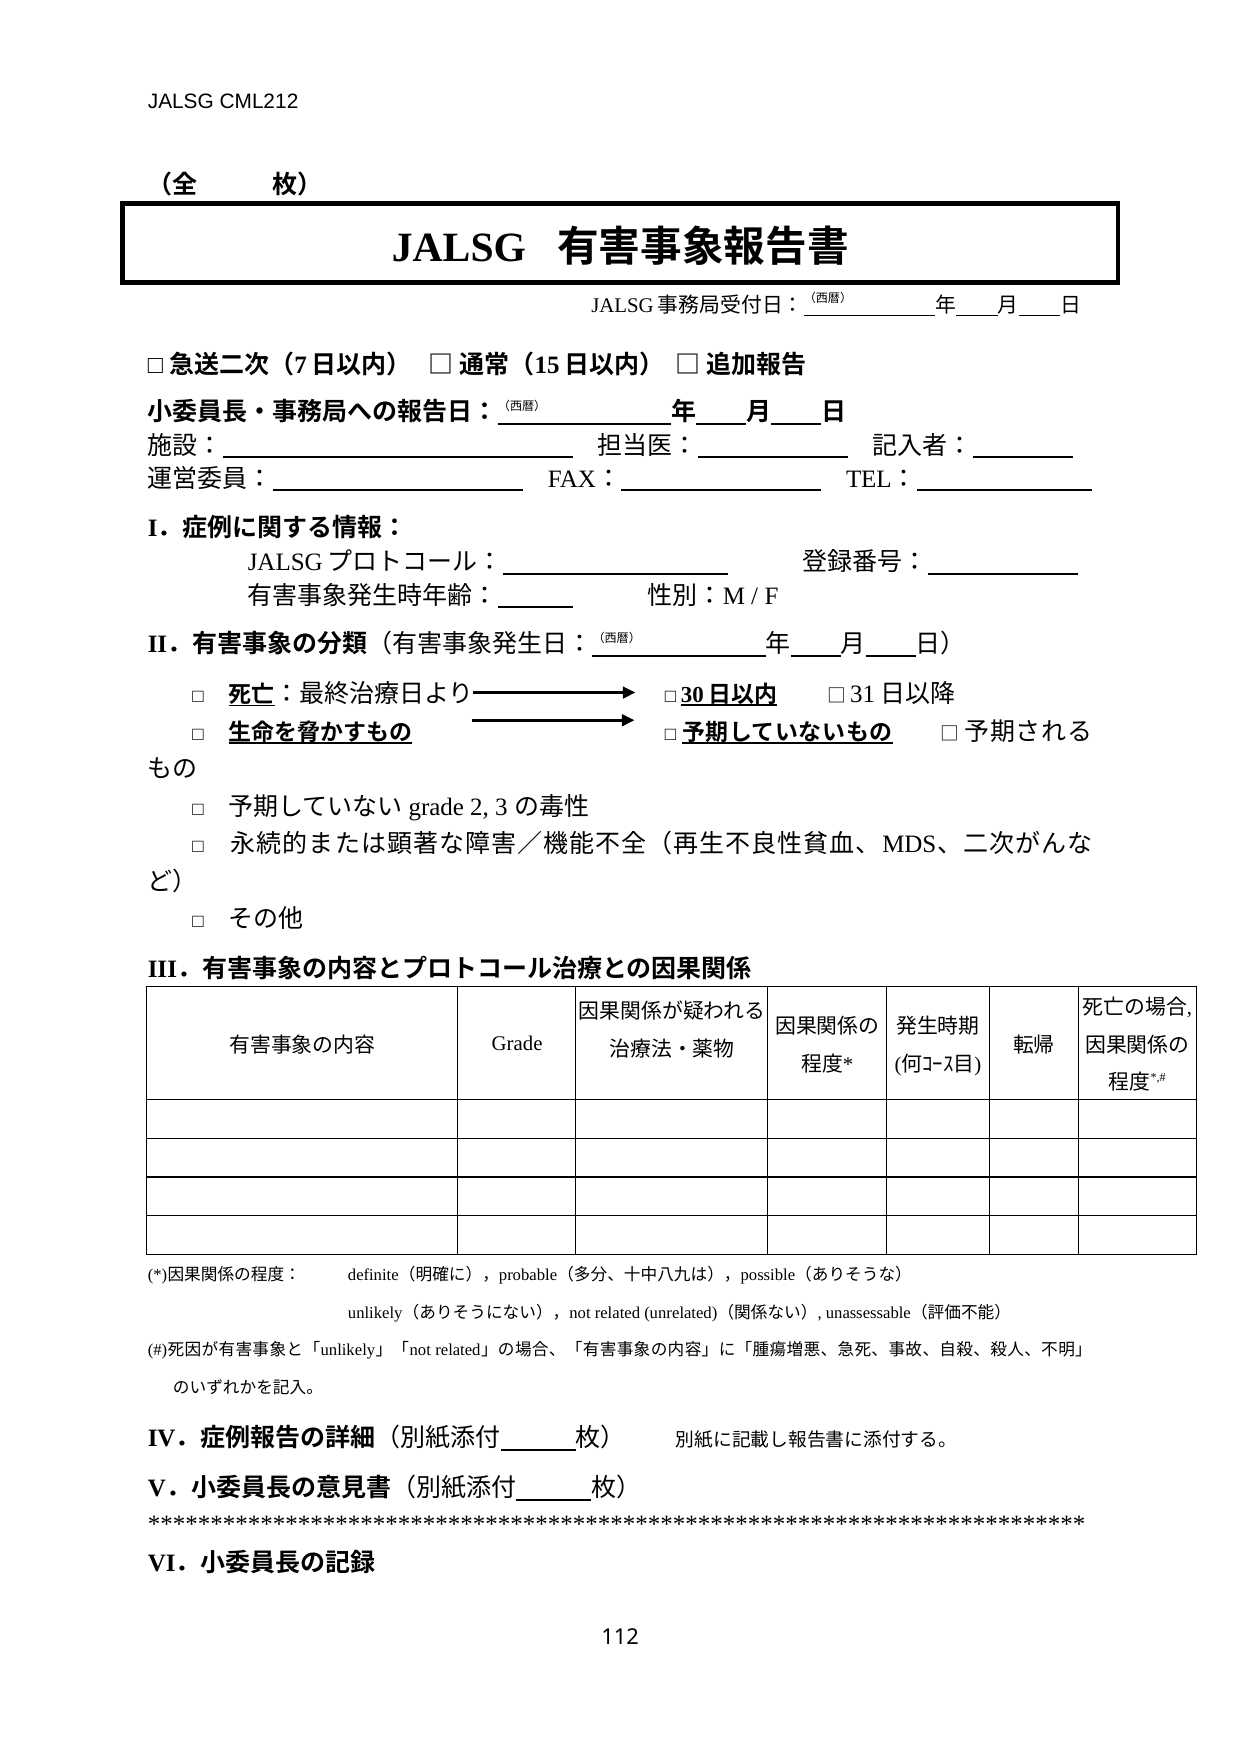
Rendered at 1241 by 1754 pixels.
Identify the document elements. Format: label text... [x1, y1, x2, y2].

table_cell [458, 1178, 575, 1215]
table_cell [458, 1100, 575, 1138]
text □ 急送二次（7日以内） □ 通常（15日以内） □ 追加報告 [148, 344, 1092, 382]
table_cell [990, 1100, 1078, 1138]
text VI．小委員長の記録 [148, 1542, 1092, 1579]
table_cell [887, 1139, 989, 1176]
table_cell [1079, 1178, 1196, 1215]
table_cell [887, 1178, 989, 1215]
table_cell [458, 1139, 575, 1176]
text □ 予期していない grade 2, 3 の毒性 [148, 786, 1092, 823]
text 施設： 担当医： 記入者： [148, 427, 1092, 461]
table_cell [887, 1100, 989, 1138]
table_header 転帰 [990, 987, 1078, 1099]
text (#)死因が有害事象と「unlikely」「not related」の場合、「有害事象の内容」に「腫瘍増悪、急死、事故、自殺、殺人、不明」のいずれかを記入。 [148, 1329, 1092, 1404]
table_cell [147, 1139, 457, 1176]
table_cell [887, 1216, 989, 1253]
table_cell [1079, 1139, 1196, 1176]
table_header JALSG 有害事象報告書 [125, 206, 1116, 280]
table_cell [1079, 1100, 1196, 1138]
text □ その他 [148, 898, 1092, 936]
table_header 有害事象の内容 [147, 987, 457, 1099]
text II．有害事象の分類（有害事象発生日：（西暦） 年 月 日） [148, 623, 1092, 661]
table_cell [576, 1178, 767, 1215]
table_header 発生時期 (何ｺｰｽ目) [887, 987, 989, 1099]
table_cell [458, 1216, 575, 1253]
table_cell [768, 1139, 886, 1176]
text I．症例に関する情報： [148, 507, 1092, 544]
table_header 死亡の場合,因果関係の程度*,# [1079, 987, 1196, 1099]
text □ 死亡：最終治療日より □ 30日以内 □ 31日以降 [148, 673, 1092, 711]
text 運営委員： FAX： TEL： [148, 461, 1092, 494]
text *************************************************************************** [148, 1504, 1092, 1542]
text （全 枚） [148, 164, 1092, 201]
text 小委員長・事務局への報告日：（西暦） 年 月 日 [148, 394, 1092, 427]
text III．有害事象の内容とプロトコール治療との因果関係 [148, 948, 1092, 986]
table_cell [990, 1216, 1078, 1253]
text IV．症例報告の詳細（別紙添付 枚） 別紙に記載し報告書に添付する。 [148, 1417, 1092, 1454]
table_cell [147, 1100, 457, 1138]
text V．小委員長の意見書（別紙添付 枚） [148, 1467, 1092, 1504]
table_header 因果関係の 程度* [768, 987, 886, 1099]
table_cell [147, 1178, 457, 1215]
table_header 因果関係が疑われる [576, 987, 767, 1028]
table_cell [576, 1216, 767, 1253]
text □ 生命を脅かすもの □ 予期していないもの □ 予期されるもの [148, 711, 1092, 786]
table_cell [576, 1100, 767, 1138]
text 有害事象発生時年齢： 性別：M / F [148, 577, 1092, 611]
table_header Grade [458, 987, 575, 1099]
table_cell [768, 1216, 886, 1253]
table_cell [147, 1216, 457, 1253]
text JALSGプロトコール： 登録番号： [148, 544, 1092, 577]
table_cell [1079, 1216, 1196, 1253]
table_cell [768, 1100, 886, 1138]
text unlikely（ありそうにない），not related (unrelated)（関係ない）, unassessable（評価不能） [148, 1292, 1092, 1329]
table_cell 治療法・薬物 [576, 1028, 767, 1099]
text (*)因果関係の程度： definite（明確に），probable（多分、十中八九は），possible（ありそうな） [148, 1255, 1092, 1292]
table_cell [990, 1139, 1078, 1176]
text JALSG事務局受付日：（西暦） 年 月 日 [502, 285, 1092, 323]
table_cell [576, 1139, 767, 1176]
table_cell [990, 1178, 1078, 1215]
text □ 永続的または顕著な障害／機能不全（再生不良性貧血、MDS、二次がんなど） [148, 823, 1092, 898]
table_cell [768, 1178, 886, 1215]
